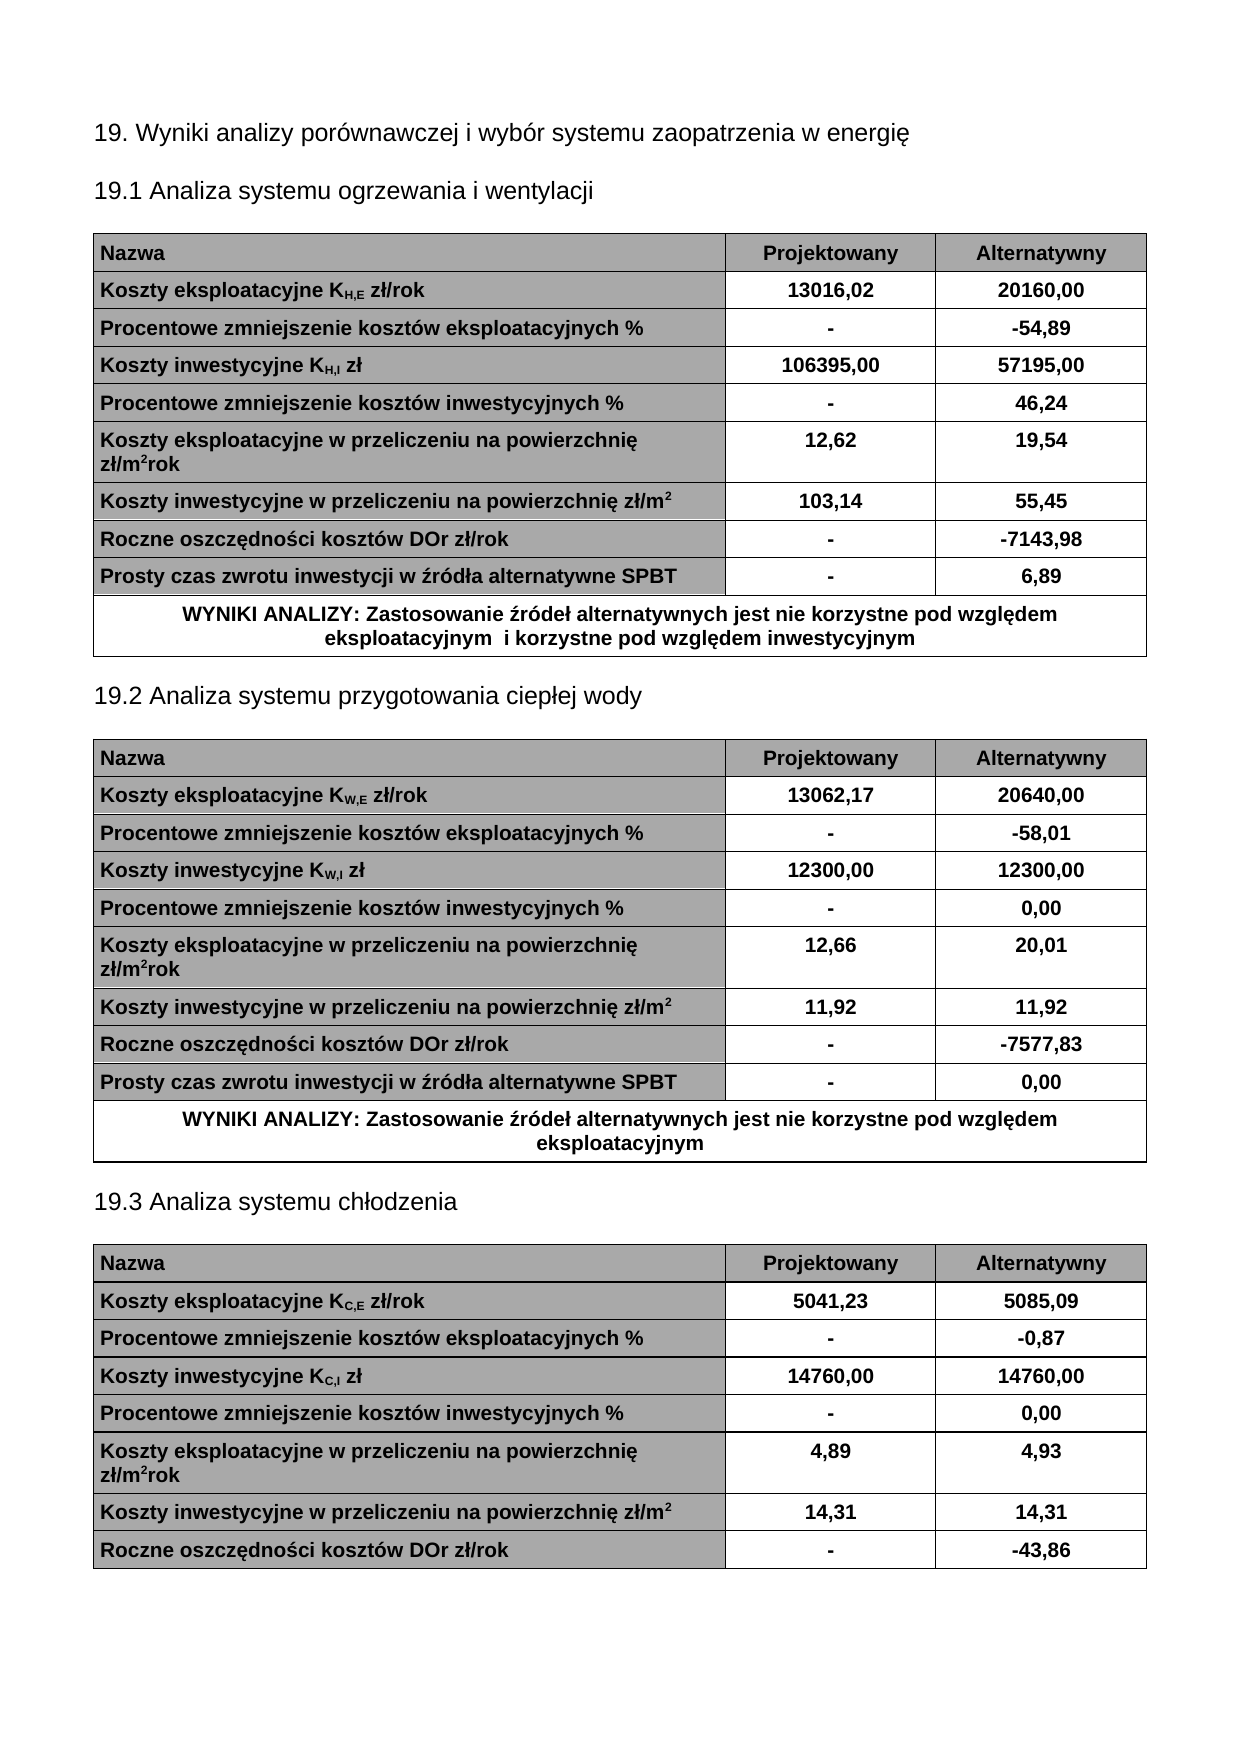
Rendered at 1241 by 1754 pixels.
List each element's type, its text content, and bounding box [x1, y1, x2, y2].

text 19.2 Analiza systemu przygotowania ciepłej wody [94, 681, 1146, 710]
table_cell 19,54 [936, 422, 1146, 482]
table_cell 103,14 [726, 483, 935, 519]
text 19.1 Analiza systemu ogrzewania i wentylacji [94, 176, 1146, 204]
table_cell Roczne oszczędności kosztów DOr zł/rok [94, 1531, 725, 1568]
table_cell Koszty eksploatacyjne KC,E zł/rok [94, 1283, 725, 1319]
table_cell Koszty eksploatacyjne w przeliczeniu na powierzchnię zł/m2rok [94, 1433, 725, 1493]
table_cell - [726, 1026, 935, 1062]
table_cell -54,89 [936, 309, 1146, 346]
table_cell 55,45 [936, 483, 1146, 519]
table_cell Procentowe zmniejszenie kosztów inwestycyjnych % [94, 890, 725, 926]
table_cell 12300,00 [936, 852, 1146, 888]
table_cell 0,00 [936, 1064, 1146, 1100]
table_cell - [726, 384, 935, 421]
table_cell 0,00 [936, 1395, 1146, 1431]
table_cell -43,86 [936, 1531, 1146, 1568]
table_cell Procentowe zmniejszenie kosztów eksploatacyjnych % [94, 1320, 725, 1356]
table_cell 11,92 [936, 989, 1146, 1025]
table_header Nazwa [94, 740, 725, 776]
table_cell Roczne oszczędności kosztów DOr zł/rok [94, 521, 725, 557]
table_cell 20,01 [936, 927, 1146, 987]
table_cell Roczne oszczędności kosztów DOr zł/rok [94, 1026, 725, 1062]
table_cell -7577,83 [936, 1026, 1146, 1062]
text 19. Wyniki analizy porównawczej i wybór systemu zaopatrzenia w energię [94, 118, 1146, 147]
table_cell - [726, 815, 935, 851]
text 19.3 Analiza systemu chłodzenia [94, 1186, 1146, 1215]
table_header Alternatywny [936, 1245, 1146, 1281]
table_cell 12300,00 [726, 852, 935, 888]
table_cell Koszty inwestycyjne KC,I zł [94, 1358, 725, 1394]
table_cell Koszty inwestycyjne w przeliczeniu na powierzchnię zł/m2 [94, 483, 725, 519]
table_cell Prosty czas zwrotu inwestycji w źródła alternatywne SPBT [94, 1064, 725, 1100]
table_cell - [726, 1395, 935, 1431]
table_cell - [726, 521, 935, 557]
table_cell Prosty czas zwrotu inwestycji w źródła alternatywne SPBT [94, 558, 725, 594]
table_cell Koszty eksploatacyjne w przeliczeniu na powierzchnię zł/m2rok [94, 927, 725, 987]
table_cell Procentowe zmniejszenie kosztów eksploatacyjnych % [94, 309, 725, 346]
table_cell 12,62 [726, 422, 935, 482]
table_cell 12,66 [726, 927, 935, 987]
table_cell 6,89 [936, 558, 1146, 594]
table_cell Koszty eksploatacyjne KW,E zł/rok [94, 777, 725, 813]
table_cell 57195,00 [936, 347, 1146, 383]
table_cell - [726, 309, 935, 346]
table_cell - [726, 1064, 935, 1100]
table_cell Koszty inwestycyjne w przeliczeniu na powierzchnię zł/m2 [94, 989, 725, 1025]
table_cell 14,31 [936, 1494, 1146, 1530]
table_cell 0,00 [936, 890, 1146, 926]
table_cell Koszty inwestycyjne w przeliczeniu na powierzchnię zł/m2 [94, 1494, 725, 1530]
table_cell Koszty eksploatacyjne KH,E zł/rok [94, 272, 725, 308]
table_cell 4,89 [726, 1433, 935, 1493]
table_header Nazwa [94, 234, 725, 271]
table_cell 5041,23 [726, 1283, 935, 1319]
table_cell - [726, 890, 935, 926]
table_header Projektowany [726, 740, 935, 776]
table_cell Procentowe zmniejszenie kosztów inwestycyjnych % [94, 384, 725, 421]
table_header Alternatywny [936, 234, 1146, 271]
table_cell -0,87 [936, 1320, 1146, 1356]
table_cell 13062,17 [726, 777, 935, 813]
table_header Projektowany [726, 1245, 935, 1281]
table_header Alternatywny [936, 740, 1146, 776]
table_cell 46,24 [936, 384, 1146, 421]
table_cell 20640,00 [936, 777, 1146, 813]
table_cell 13016,02 [726, 272, 935, 308]
table_cell Koszty inwestycyjne KW,I zł [94, 852, 725, 888]
table_cell 4,93 [936, 1433, 1146, 1493]
table_header Projektowany [726, 234, 935, 271]
table_cell 14760,00 [936, 1358, 1146, 1394]
table_cell 14,31 [726, 1494, 935, 1530]
table_cell Koszty eksploatacyjne w przeliczeniu na powierzchnię zł/m2rok [94, 422, 725, 482]
table_cell 5085,09 [936, 1283, 1146, 1319]
table_header Nazwa [94, 1245, 725, 1281]
table_cell Procentowe zmniejszenie kosztów inwestycyjnych % [94, 1395, 725, 1431]
table_cell 11,92 [726, 989, 935, 1025]
table_cell - [726, 558, 935, 594]
table_cell - [726, 1531, 935, 1568]
table_cell WYNIKI ANALIZY: Zastosowanie źródeł alternatywnych jest nie korzystne pod względem eksploatacyjnym [94, 1101, 1146, 1161]
table_cell -7143,98 [936, 521, 1146, 557]
table_cell -58,01 [936, 815, 1146, 851]
table_cell WYNIKI ANALIZY: Zastosowanie źródeł alternatywnych jest nie korzystne pod względem eksploatacyjnym i korzystne pod względem inwestycyjnym [94, 596, 1146, 656]
table_cell 20160,00 [936, 272, 1146, 308]
table_cell 106395,00 [726, 347, 935, 383]
table_cell - [726, 1320, 935, 1356]
table_cell Procentowe zmniejszenie kosztów eksploatacyjnych % [94, 815, 725, 851]
table_cell Koszty inwestycyjne KH,I zł [94, 347, 725, 383]
table_cell 14760,00 [726, 1358, 935, 1394]
